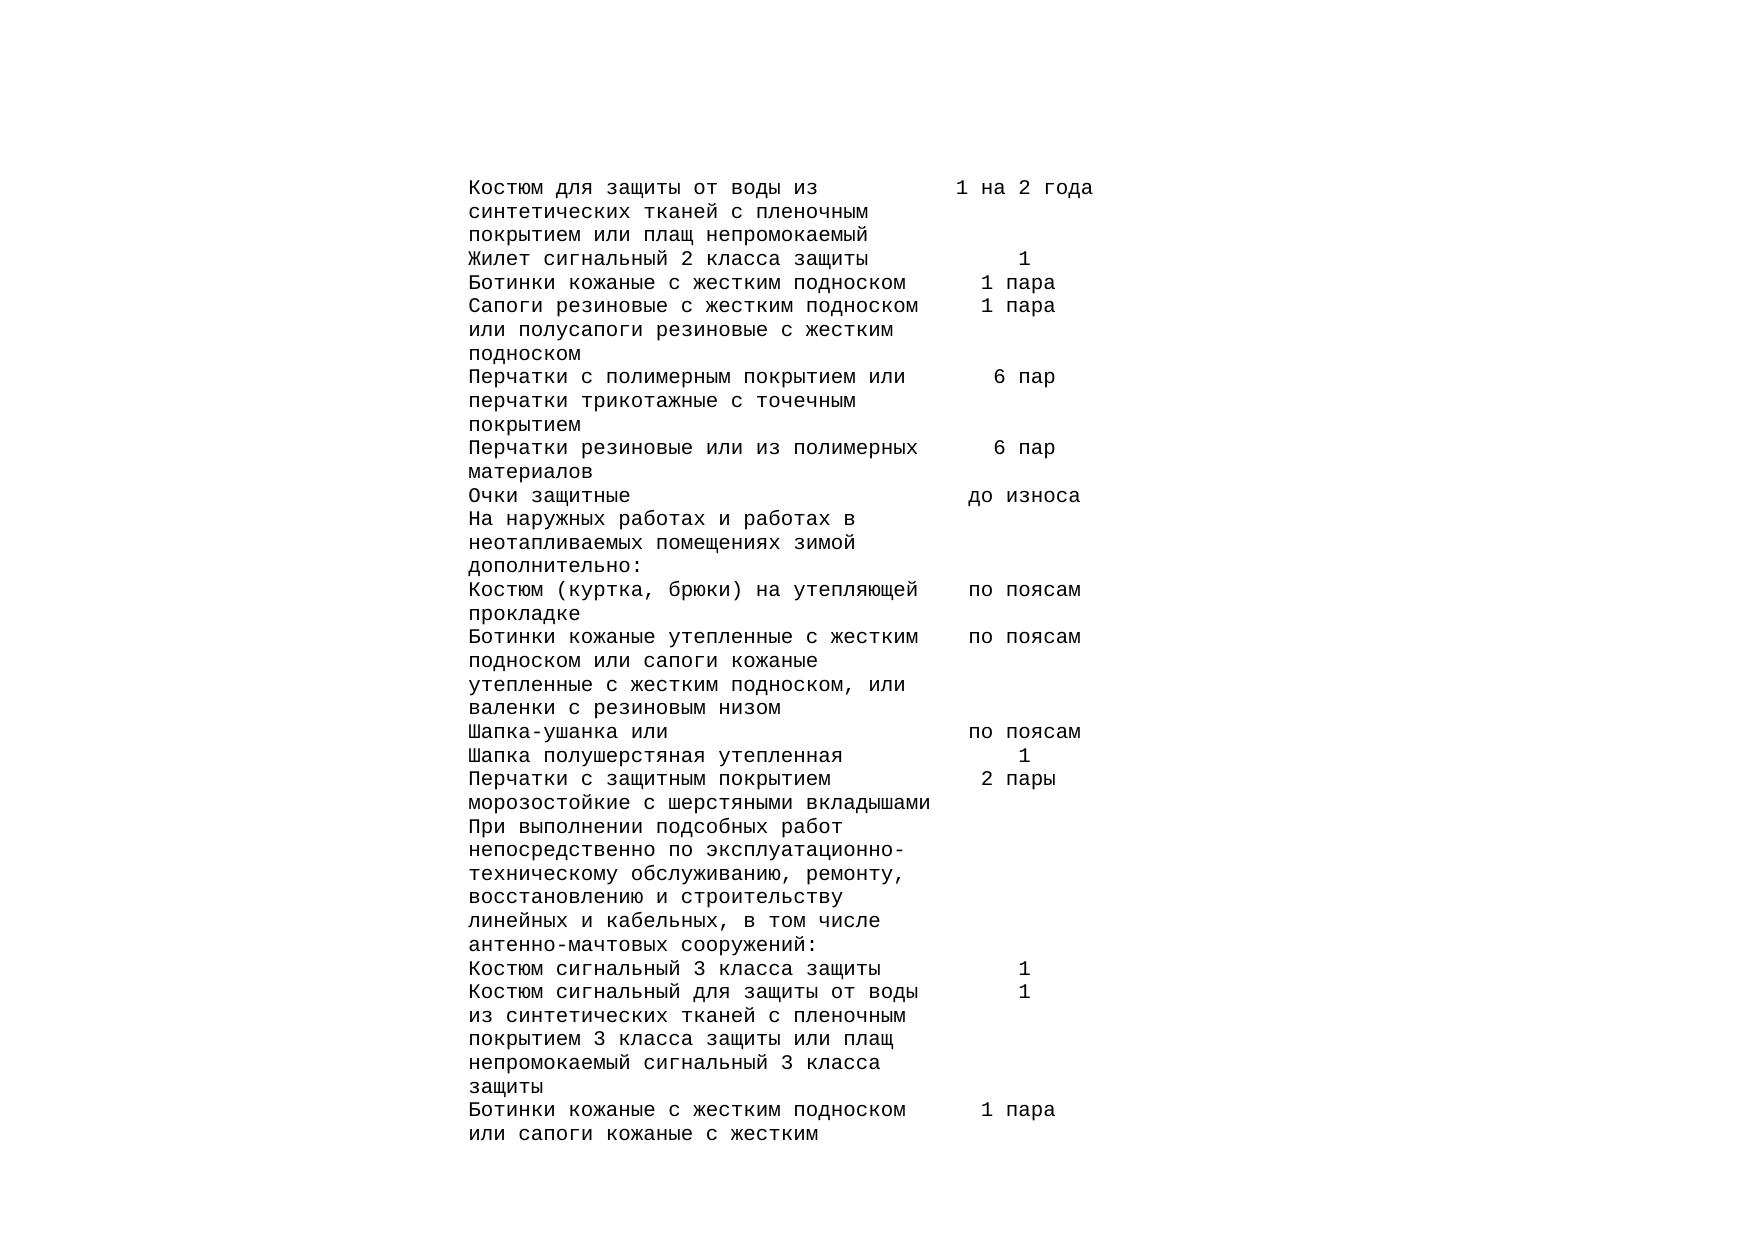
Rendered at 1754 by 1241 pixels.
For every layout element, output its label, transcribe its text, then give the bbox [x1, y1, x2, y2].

text покрытием 3 класса защиты или плащ [118, 1028, 1636, 1052]
text Перчатки резиновые или из полимерных 6 пар [118, 437, 1636, 461]
text дополнительно: [118, 556, 1636, 579]
text непромокаемый сигнальный 3 класса [118, 1052, 1636, 1076]
text Шапка-ушанка или по поясам [118, 721, 1636, 745]
text Ботинки кожаные с жестким подноском 1 пара [118, 272, 1636, 295]
text антенно-мачтовых сооружений: [118, 934, 1636, 957]
text подноском или сапоги кожаные [118, 650, 1636, 674]
text Ботинки кожаные утепленные с жестким по поясам [118, 626, 1636, 650]
text материалов [118, 461, 1636, 484]
text Перчатки с полимерным покрытием или 6 пар [118, 366, 1636, 390]
text покрытием [118, 414, 1636, 437]
text На наружных работах и работах в [118, 508, 1636, 532]
text прокладке [118, 603, 1636, 626]
text Очки защитные до износа [118, 484, 1636, 508]
text При выполнении подсобных работ [118, 816, 1636, 839]
text покрытием или плащ непромокаемый [118, 224, 1636, 248]
text Ботинки кожаные с жестким подноском 1 пара [118, 1099, 1636, 1123]
text Шапка полушерстяная утепленная 1 [118, 745, 1636, 768]
text или полусапоги резиновые с жестким [118, 319, 1636, 343]
text Сапоги резиновые с жестким подноском 1 пара [118, 295, 1636, 319]
text валенки с резиновым низом [118, 697, 1636, 721]
text Костюм сигнальный для защиты от воды 1 [118, 981, 1636, 1005]
text Жилет сигнальный 2 класса защиты 1 [118, 248, 1636, 272]
text Перчатки с защитным покрытием 2 пары [118, 768, 1636, 792]
text морозостойкие с шерстяными вкладышами [118, 792, 1636, 816]
text синтетических тканей с пленочным [118, 201, 1636, 224]
text подноском [118, 343, 1636, 366]
text Костюм сигнальный 3 класса защиты 1 [118, 957, 1636, 981]
text защиты [118, 1076, 1636, 1099]
text неотапливаемых помещениях зимой [118, 532, 1636, 556]
text линейных и кабельных, в том числе [118, 910, 1636, 934]
text Костюм для защиты от воды из 1 на 2 года [118, 177, 1636, 201]
text или сапоги кожаные с жестким [118, 1123, 1636, 1147]
text Костюм (куртка, брюки) на утепляющей по поясам [118, 579, 1636, 603]
text перчатки трикотажные с точечным [118, 390, 1636, 414]
text техническому обслуживанию, ремонту, [118, 863, 1636, 887]
text восстановлению и строительству [118, 887, 1636, 910]
text из синтетических тканей с пленочным [118, 1005, 1636, 1028]
text непосредственно по эксплуатационно- [118, 839, 1636, 863]
text утепленные с жестким подноском, или [118, 674, 1636, 697]
